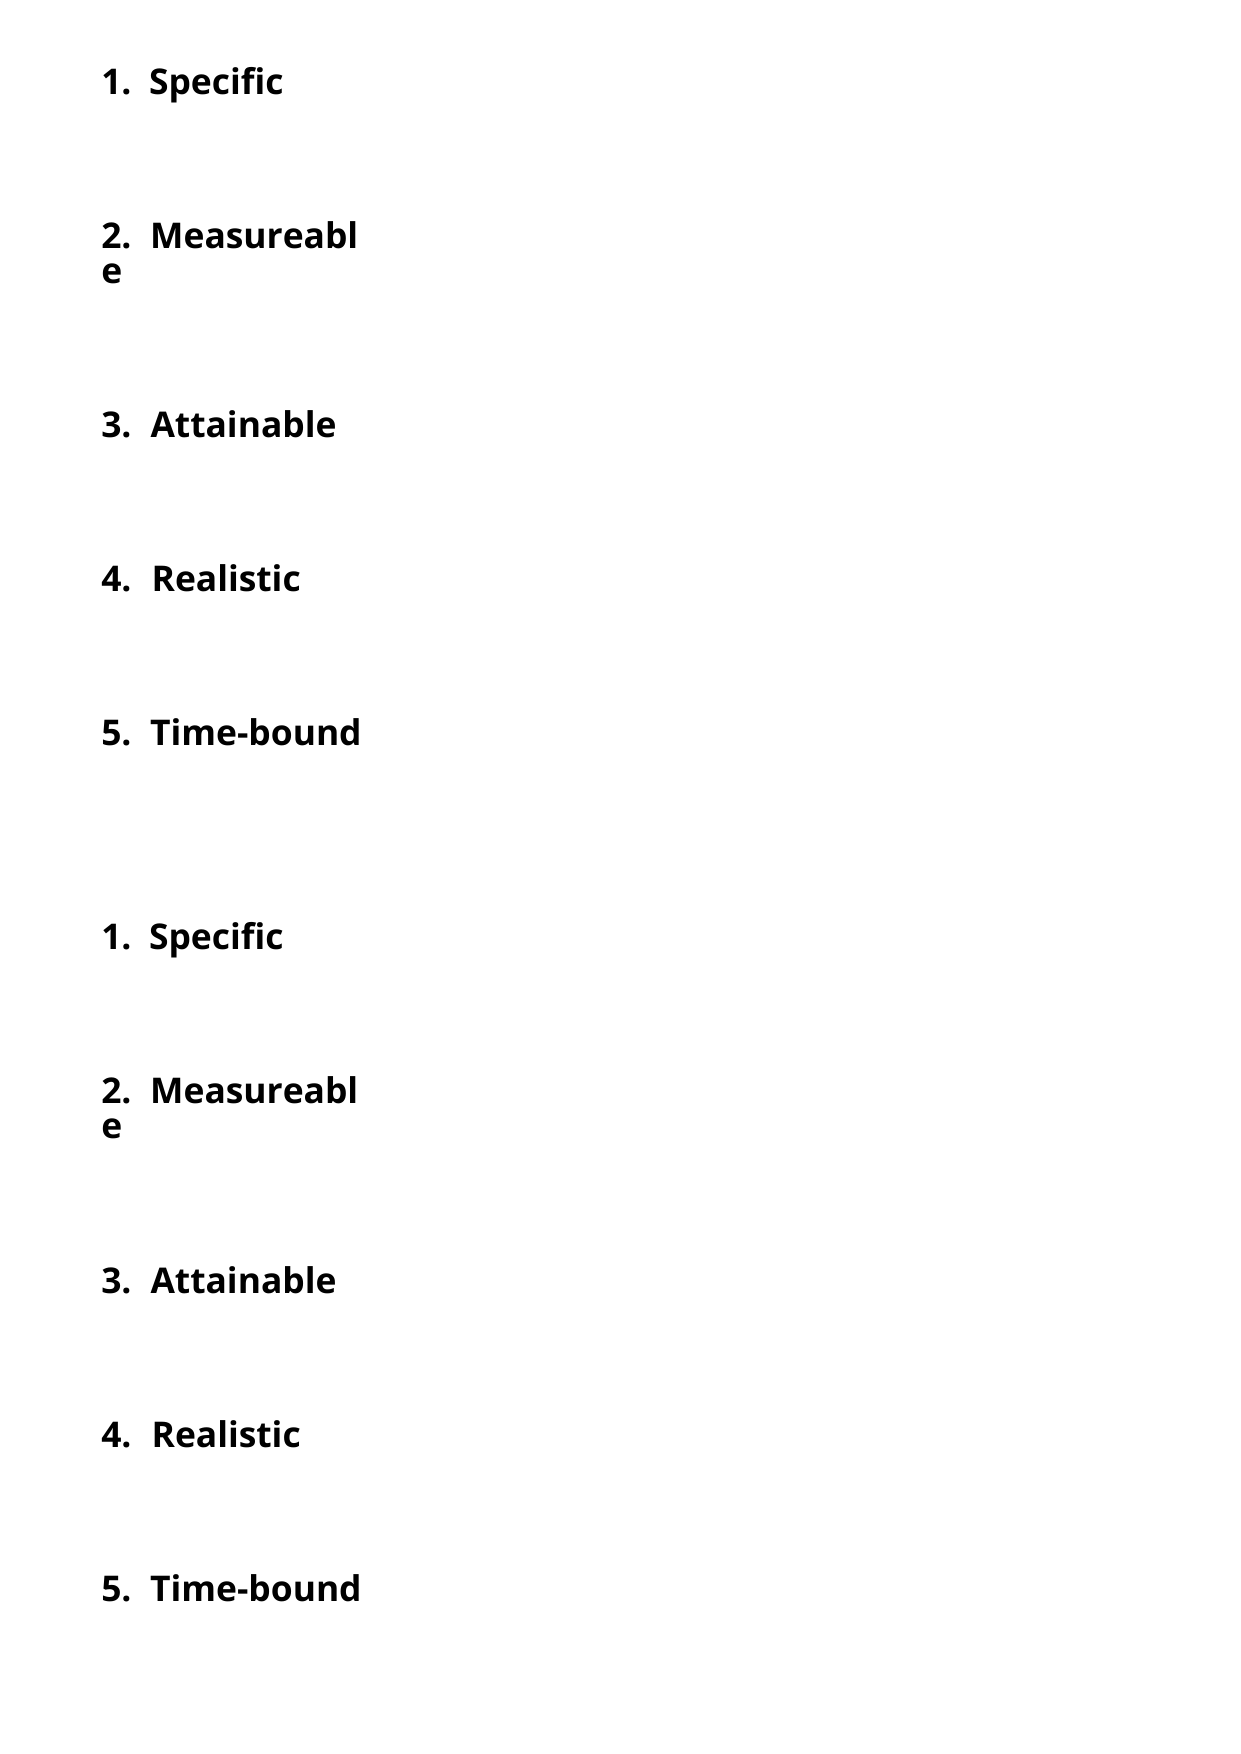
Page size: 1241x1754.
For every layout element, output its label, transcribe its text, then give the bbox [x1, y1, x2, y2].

list Attainable [101, 1265, 374, 1301]
list Time-bound [101, 717, 374, 753]
list Measureable [101, 1075, 374, 1146]
list Specific [101, 921, 374, 957]
list Specific [101, 66, 374, 101]
list Measureable [101, 220, 374, 291]
list Time-bound [101, 1573, 374, 1608]
list Realistic [101, 1419, 374, 1454]
list Attainable [101, 409, 374, 445]
list Realistic [101, 563, 374, 599]
